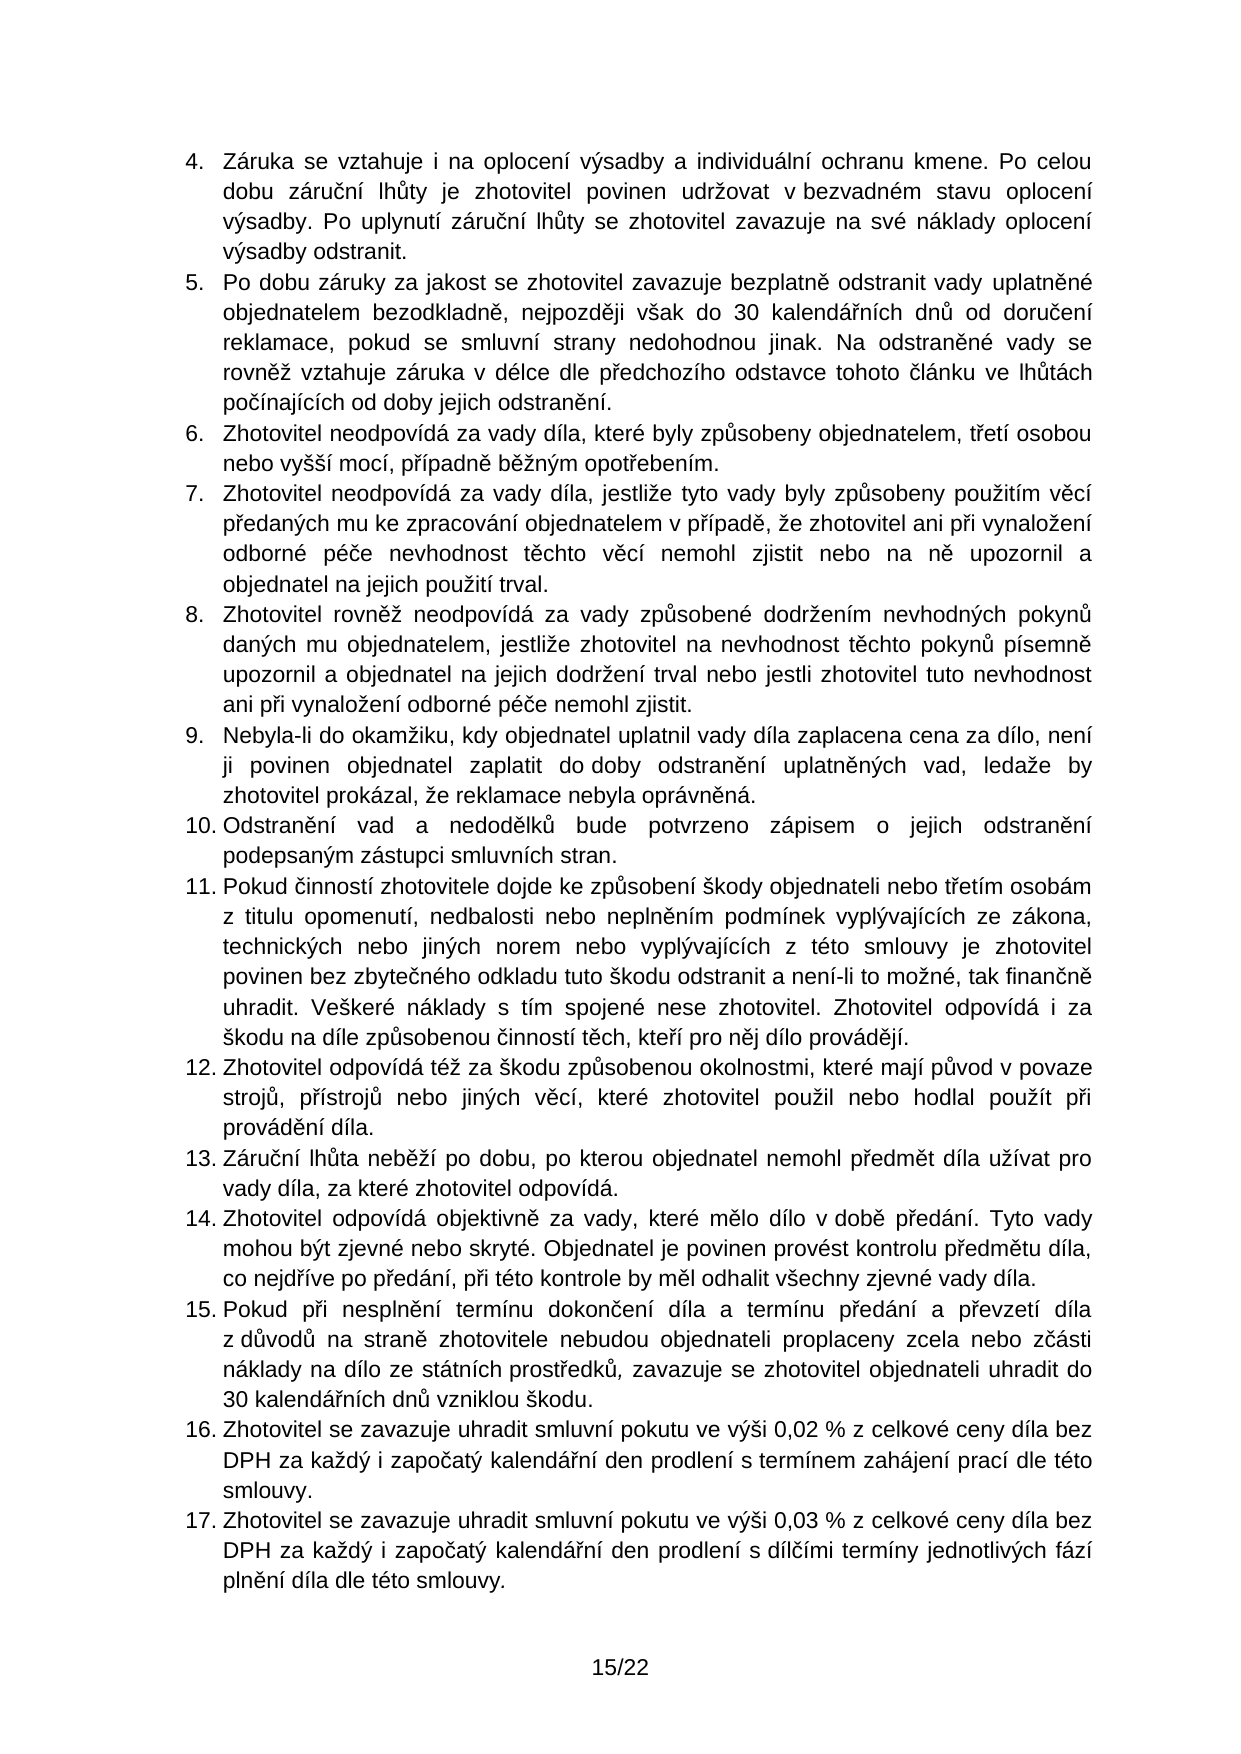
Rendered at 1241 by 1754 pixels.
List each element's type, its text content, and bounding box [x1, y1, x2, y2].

list Zhotovitel se zavazuje uhradit smluvní pokutu ve výši 0,03 % z celkové ceny díla bez DPH za každý i započatý kalendářní den prodlení s dílčími termíny jednotlivých fází plnění díla dle této smlouvy. [185, 1507, 1093, 1594]
list Odstranění vad a nedodělků bude potvrzeno zápisem o jejich odstranění podepsaným zástupci smluvních stran. [185, 812, 1093, 869]
list Zhotovitel se zavazuje uhradit smluvní pokutu ve výši 0,02 % z celkové ceny díla bez DPH za každý i započatý kalendářní den prodlení s termínem zahájení prací dle této smlouvy. [185, 1416, 1093, 1503]
list Zhotovitel rovněž neodpovídá za vady způsobené dodržením nevhodných pokynů daných mu objednatelem, jestliže zhotovitel na nevhodnost těchto pokynů písemně upozornil a objednatel na jejich dodržení trval nebo jestli zhotovitel tuto nevhodnost ani při vynaložení odborné péče nemohl zjistit. [185, 601, 1093, 718]
list Pokud činností zhotovitele dojde ke způsobení škody objednateli nebo třetím osobám z titulu opomenutí, nedbalosti nebo neplněním podmínek vyplývajících ze zákona, technických nebo jiných norem nebo vyplývajících z této smlouvy je zhotovitel povinen bez zbytečného odkladu tuto škodu odstranit a není-li to možné, tak finančně uhradit. Veškeré náklady s tím spojené nese zhotovitel. Zhotovitel odpovídá i za škodu na díle způsobenou činností těch, kteří pro něj dílo provádějí. [185, 873, 1093, 1050]
list Pokud při nesplnění termínu dokončení díla a termínu předání a převzetí díla z důvodů na straně zhotovitele nebudou objednateli proplaceny zcela nebo zčásti náklady na dílo ze státních prostředků, zavazuje se zhotovitel objednateli uhradit do 30 kalendářních dnů vzniklou škodu. [185, 1296, 1093, 1412]
list Záruční lhůta neběží po dobu, po kterou objednatel nemohl předmět díla užívat pro vady díla, za které zhotovitel odpovídá. [185, 1144, 1093, 1201]
list Zhotovitel odpovídá objektivně za vady, které mělo dílo v době předání. Tyto vady mohou být zjevné nebo skryté. Objednatel je povinen provést kontrolu předmětu díla, co nejdříve po předání, při této kontrole by měl odhalit všechny zjevné vady díla. [185, 1205, 1093, 1292]
list Zhotovitel neodpovídá za vady díla, jestliže tyto vady byly způsobeny použitím věcí předaných mu ke zpracování objednatelem v případě, že zhotovitel ani při vynaložení odborné péče nevhodnost těchto věcí nemohl zjistit nebo na ně upozornil a objednatel na jejich použití trval. [185, 480, 1093, 597]
list Záruka se vztahuje i na oplocení výsadby a individuální ochranu kmene. Po celou dobu záruční lhůty je zhotovitel povinen udržovat v bezvadném stavu oplocení výsadby. Po uplynutí záruční lhůty se zhotovitel zavazuje na své náklady oplocení výsadby odstranit. [185, 148, 1093, 264]
list Po dobu záruky za jakost se zhotovitel zavazuje bezplatně odstranit vady uplatněné objednatelem bezodkladně, nejpozději však do 30 kalendářních dnů od doručení reklamace, pokud se smluvní strany nedohodnou jinak. Na odstraněné vady se rovněž vztahuje záruka v délce dle předchozího odstavce tohoto článku ve lhůtách počínajících od doby jejich odstranění. [185, 268, 1093, 416]
list Zhotovitel odpovídá též za škodu způsobenou okolnostmi, které mají původ v povaze strojů, přístrojů nebo jiných věcí, které zhotovitel použil nebo hodlal použít při provádění díla. [185, 1054, 1093, 1141]
list Nebyla-li do okamžiku, kdy objednatel uplatnil vady díla zaplacena cena za dílo, není ji povinen objednatel zaplatit do doby odstranění uplatněných vad, ledaže by zhotovitel prokázal, že reklamace nebyla oprávněná. [185, 722, 1093, 808]
list Zhotovitel neodpovídá za vady díla, které byly způsobeny objednatelem, třetí osobou nebo vyšší mocí, případně běžným opotřebením. [185, 419, 1093, 476]
